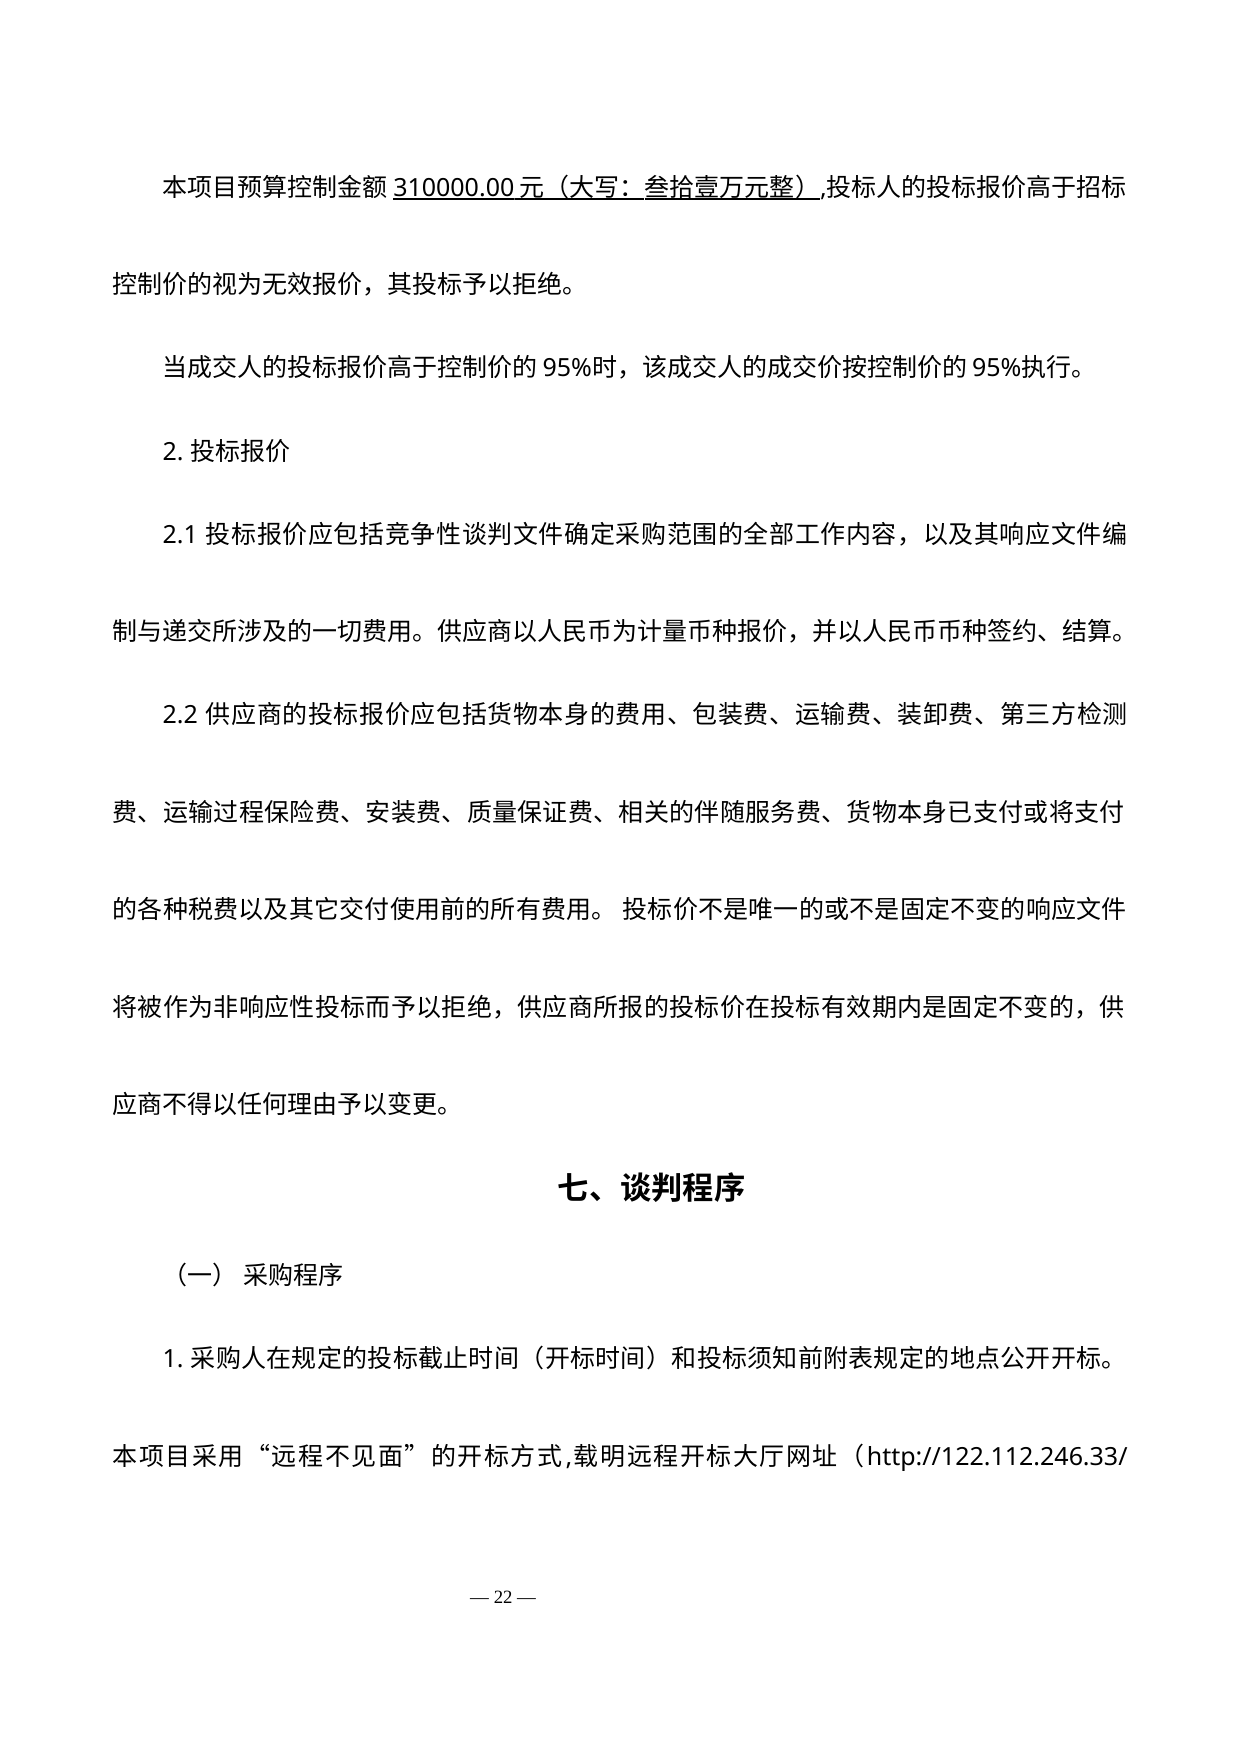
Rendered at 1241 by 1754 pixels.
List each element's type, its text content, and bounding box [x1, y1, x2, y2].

text 2.2 供应商的投标报价应包括货物本身的费用、包装费、运输费、装卸费、第三方检测费、运输过程保险费、安装费、质量保证费、相关的伴随服务费、货物本身已支付或将支付的各种税费以及其它交付使用前的所有费用。 投标价不是唯一的或不是固定不变的响应文件将被作为非响应性投标而予以拒绝，供应商所报的投标价在投标有效期内是固定不变的，供应商不得以任何理由予以变更。 [112, 680, 1128, 1135]
text 七、谈判程序 [112, 1153, 1128, 1218]
text 当成交人的投标报价高于控制价的95%时，该成交人的成交价按控制价的95%执行。 [112, 333, 1128, 398]
text 2.1 投标报价应包括竞争性谈判文件确定采购范围的全部工作内容，以及其响应文件编制与递交所涉及的一切费用。供应商以人民币为计量币种报价，并以人民币币种签约、结算。 [112, 500, 1128, 662]
text 本项目预算控制金额310000.00元（大写：叁拾壹万元整）,投标人的投标报价高于招标控制价的视为无效报价，其投标予以拒绝。 [112, 153, 1128, 315]
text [112, 1324, 1128, 1487]
text （一） 采购程序 [112, 1241, 1128, 1306]
text 2. 投标报价 [112, 417, 1128, 482]
